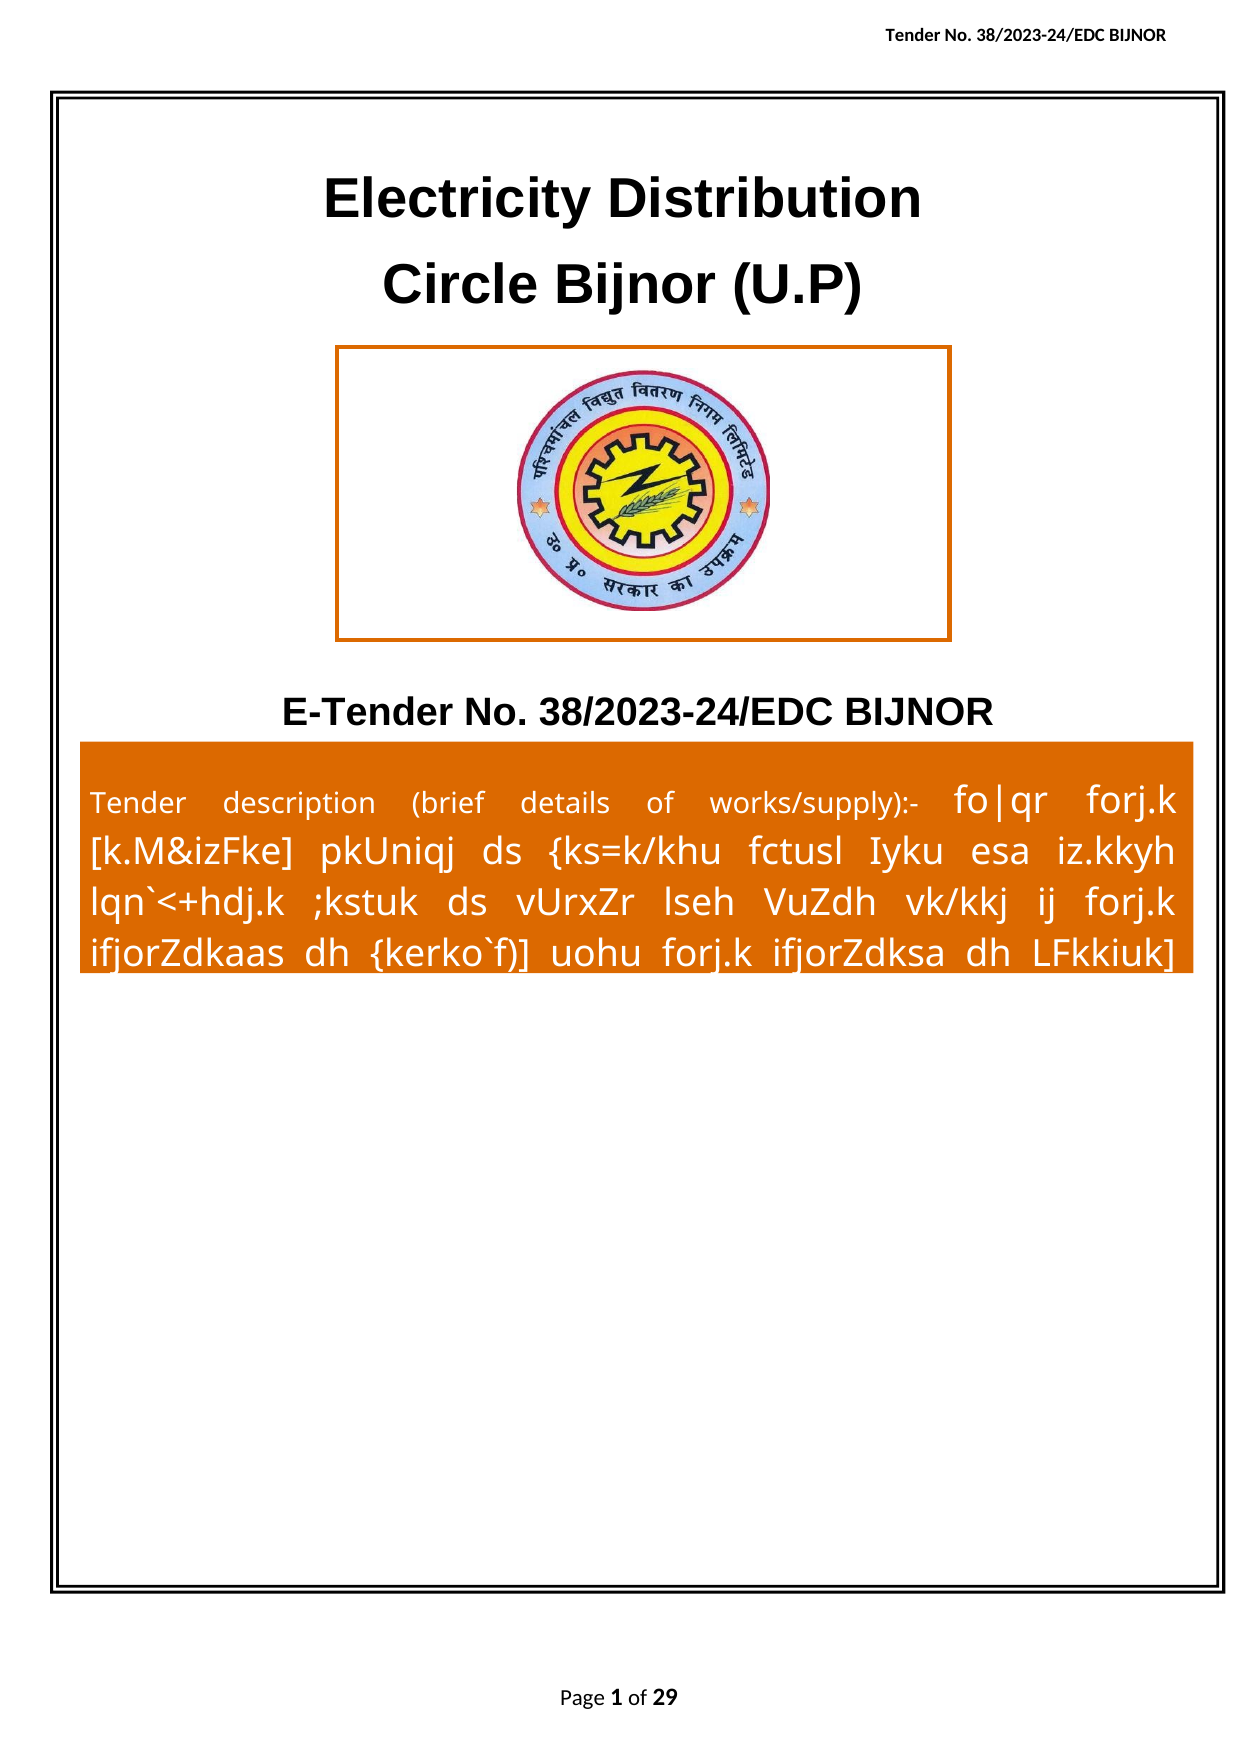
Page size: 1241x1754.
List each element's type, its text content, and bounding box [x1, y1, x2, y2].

text E-Tender No. 38/2023-24/EDC BIJNOR [89, 688, 1186, 733]
text Tender description (brief details of works/supply):- fo|qr forj.k [k.M&izFke] pkUniqj ds {ks=k/khu fctusl Iyku esa iz.kkyh lqn`<+hdj.k ;kstuk ds vUrxZr lseh VuZdh vk/kkj ij forj.k ifjorZdkaas dh {kerko`f)] uohu forj.k ifjorZdksa dh LFkkiuk] uohu ,y0Vh0 ykbZu dk fuekZ.k] 11 dsoh ykbZu dk fuekZ.k o foHkDrhdj.k] uohu 11 dsoh oh0lh0ch0 dh LFkkiuk rFkk 11 dsoh ,oa ,y0Vh0 ykbZuksa ds lqn`<+hdj.k ls lEcfU/kr dk;ksZa dks ckg~; ,tsUlh ds ek/;e ls djk;s tkus dk dk;ZA [89, 773, 1177, 1182]
picture [516, 368, 770, 611]
title Electricity Distribution Circle Bijnor (U.P) [251, 164, 994, 315]
